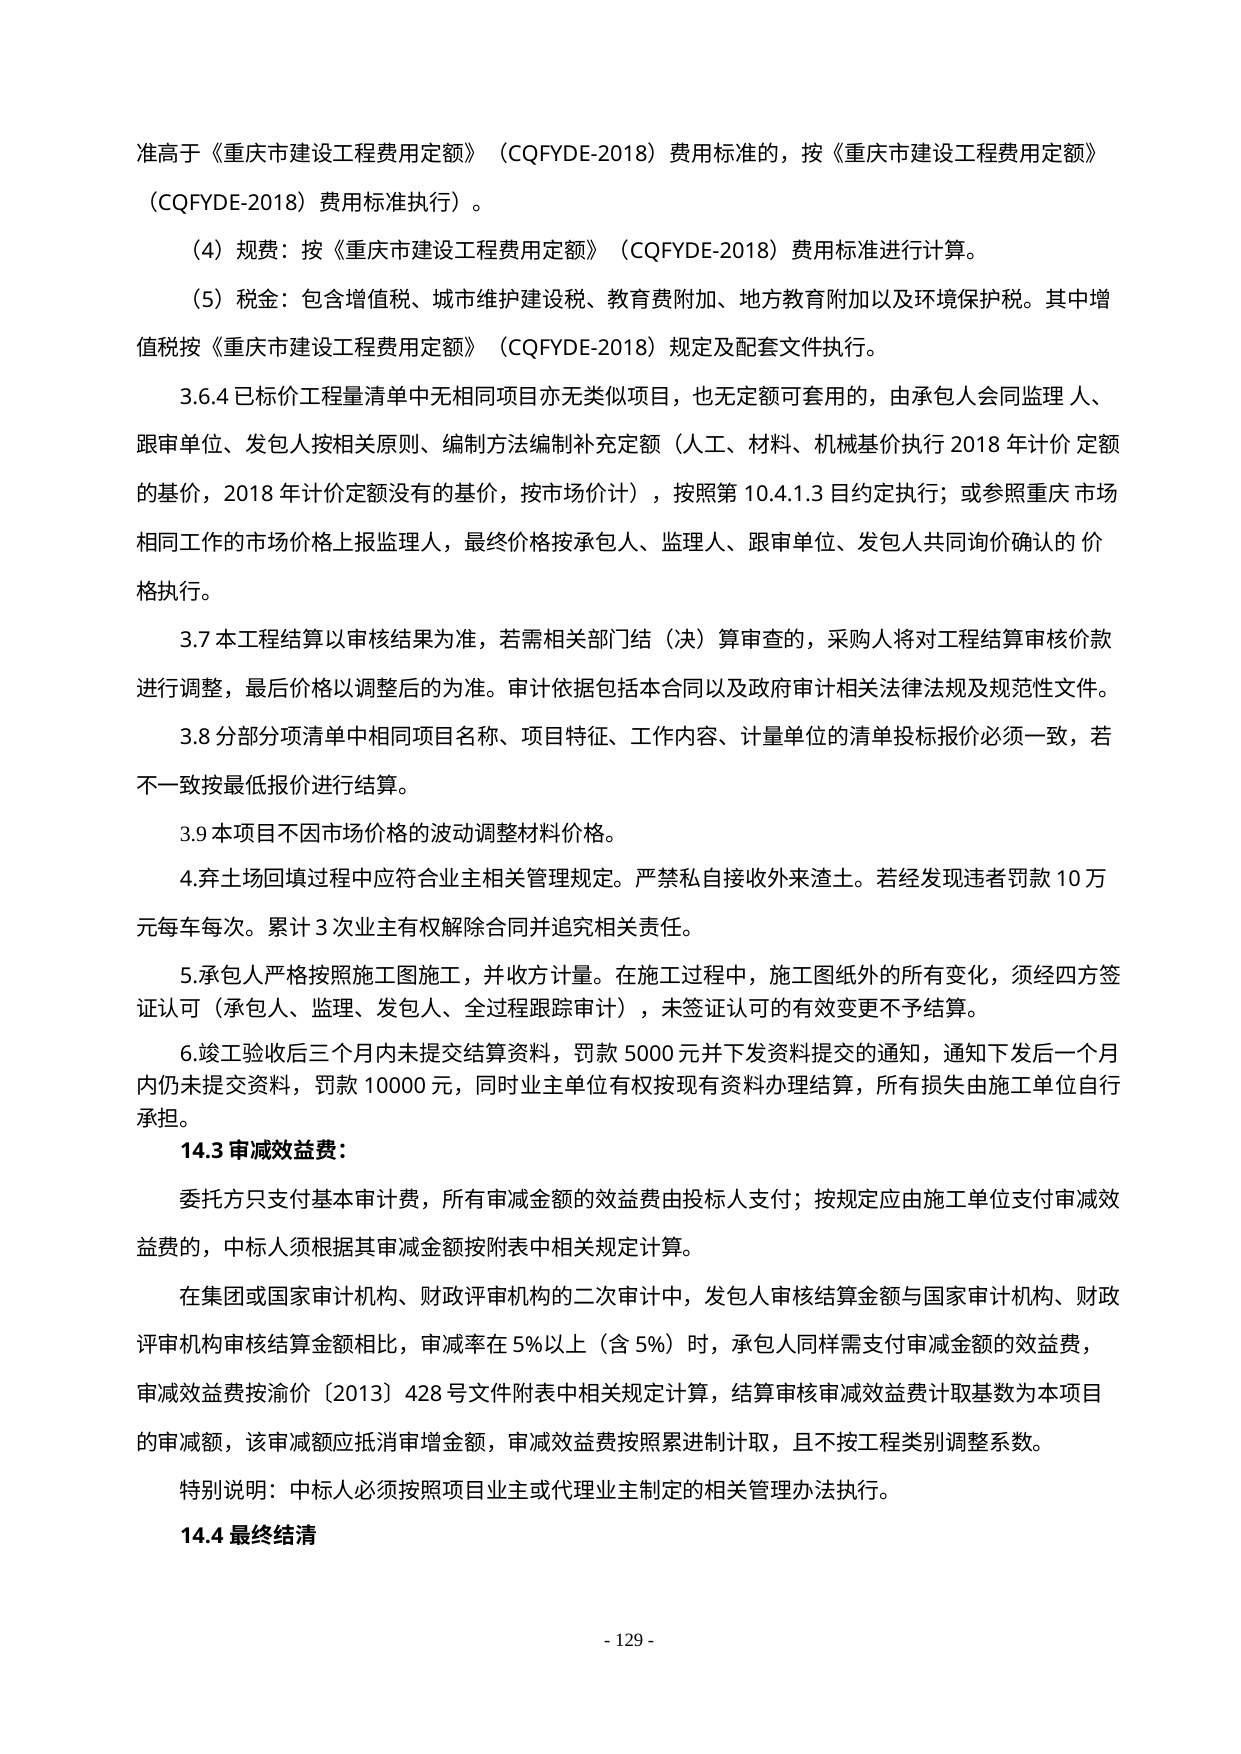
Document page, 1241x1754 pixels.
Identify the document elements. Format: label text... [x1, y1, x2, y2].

text 特别说明：中标人必须按照项目业主或代理业主制定的相关管理办法执行。 [136, 1473, 1122, 1505]
text （5）税金：包含增值税、城市维护建设税、教育费附加、地方教育附加以及环境保护税。其中增 值税按《重庆市建设工程费用定额》（CQFYDE-2018）规定及配套文件执行。 [136, 281, 1122, 362]
text 3.7本工程结算以审核结果为准，若需相关部门结（决）算审查的，采购人将对工程结算审核价款进行调整，最后价格以调整后的为准。审计依据包括本合同以及政府审计相关法律法规及规范性文件。 [136, 622, 1122, 703]
text （3）企业管理费和利润：按承包人投标报价中相同工程分类的费用标准执行（投标报价中费用标 准高于《重庆市建设工程费用定额》（CQFYDE-2018）费用标准的，按《重庆市建设工程费用定额》 （CQFYDE-2018）费用标准执行）。 [136, 136, 1122, 217]
subtitle 14.4 最终结清 [136, 1518, 1122, 1550]
list 5.承包人严格按照施工图施工，并收方计量。在施工过程中，施工图纸外的所有变化，须经四方签证认可（承包人、监理、发包人、全过程跟踪审计），未签证认可的有效变更不予结算。 [136, 958, 1122, 1023]
text 在集团或国家审计机构、财政评审机构的二次审计中，发包人审核结算金额与国家审计机构、财政评审机构审核结算金额相比，审减率在5%以上（含5%）时，承包人同样需支付审减金额的效益费，审减效益费按渝价〔2013〕428号文件附表中相关规定计算，结算审核审减效益费计取基数为本项目的审减额，该审减额应抵消审增金额，审减效益费按照累进制计取，且不按工程类别调整系数。 [136, 1278, 1122, 1457]
text 委托方只支付基本审计费，所有审减金额的效益费由投标人支付；按规定应由施工单位支付审减效益费的，中标人须根据其审减金额按附表中相关规定计算。 [136, 1181, 1122, 1262]
text 3.9本项目不因市场价格的波动调整材料价格。 [136, 816, 1122, 848]
text 6.竣工验收后三个月内未提交结算资料，罚款5000元并下发资料提交的通知，通知下发后一个月内仍未提交资料，罚款10000元，同时业主单位有权按现有资料办理结算，所有损失由施工单位自行承担。 [136, 1035, 1122, 1133]
text 3.6.4已标价工程量清单中无相同项目亦无类似项目，也无定额可套用的，由承包人会同监理 人、跟审单位、发包人按相关原则、编制方法编制补充定额（人工、材料、机械基价执行 2018 年计价 定额的基价，2018 年计价定额没有的基价，按市场价计），按照第 10.4.1.3 目约定执行；或参照重庆 市场相同工作的市场价格上报监理人，最终价格按承包人、监理人、跟审单位、发包人共同询价确认的 价格执行。 [136, 378, 1122, 606]
list 4.弃土场回填过程中应符合业主相关管理规定。严禁私自接收外来渣土。若经发现违者罚款10万元每车每次。累计3次业主有权解除合同并追究相关责任。 [136, 861, 1122, 942]
text （4）规费：按《重庆市建设工程费用定额》（CQFYDE-2018）费用标准进行计算。 [136, 233, 1122, 265]
text 14.3审减效益费： [136, 1133, 1122, 1165]
text 3.8分部分项清单中相同项目名称、项目特征、工作内容、计量单位的清单投标报价必须一致，若不一致按最低报价进行结算。 [136, 719, 1122, 800]
